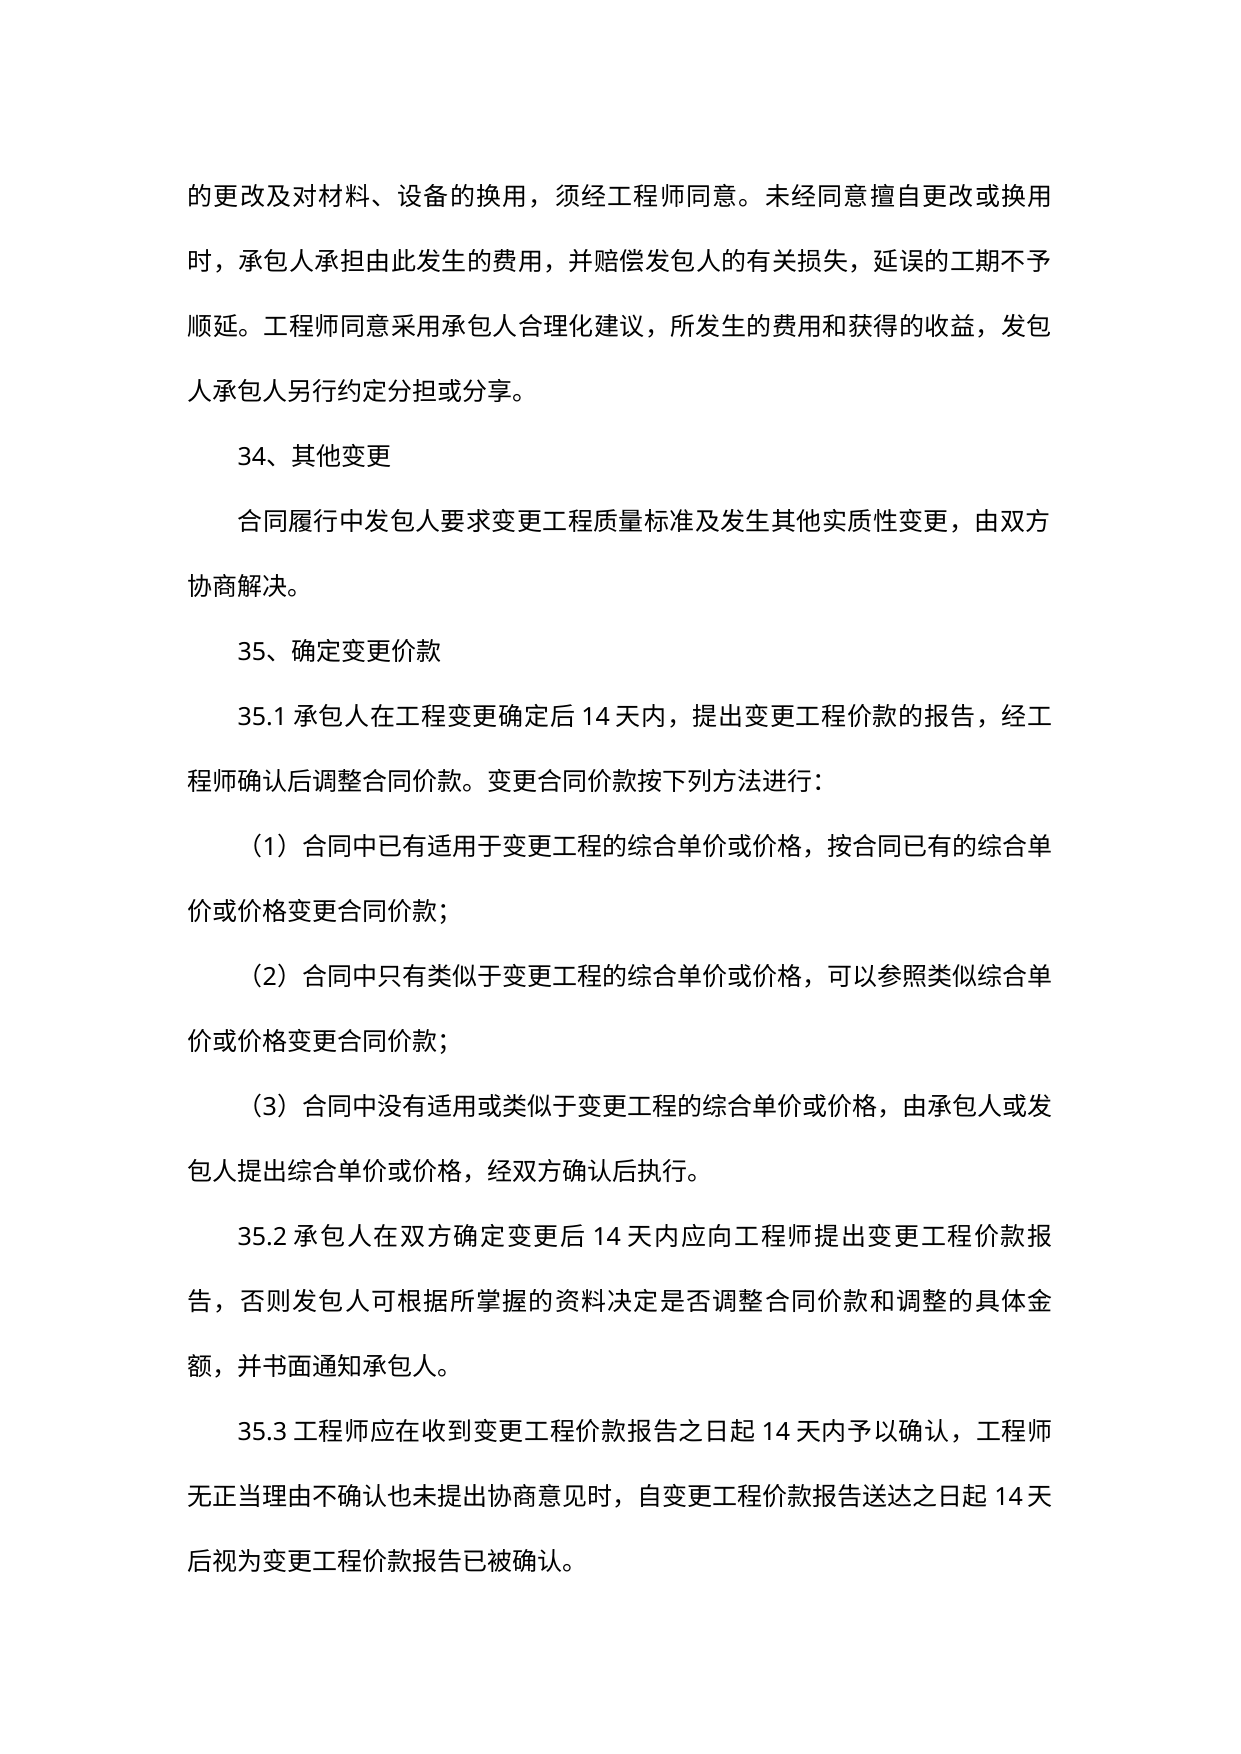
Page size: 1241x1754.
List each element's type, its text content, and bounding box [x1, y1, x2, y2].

text 合同履行中发包人要求变更工程质量标准及发生其他实质性变更，由双方协商解决。 [187, 487, 1053, 617]
text （1）合同中已有适用于变更工程的综合单价或价格，按合同已有的综合单价或价格变更合同价款； [187, 812, 1053, 942]
text 35.1承包人在工程变更确定后14天内，提出变更工程价款的报告，经工程师确认后调整合同价款。变更合同价款按下列方法进行： [187, 682, 1053, 812]
text 34、其他变更 [187, 422, 1053, 487]
text （2）合同中只有类似于变更工程的综合单价或价格，可以参照类似综合单价或价格变更合同价款； [187, 942, 1053, 1072]
text 35.3工程师应在收到变更工程价款报告之日起14天内予以确认，工程师无正当理由不确认也未提出协商意见时，自变更工程价款报告送达之日起14天后视为变更工程价款报告已被确认。 [187, 1397, 1053, 1592]
text 35.2承包人在双方确定变更后14天内应向工程师提出变更工程价款报告，否则发包人可根据所掌握的资料决定是否调整合同价款和调整的具体金额，并书面通知承包人。 [187, 1202, 1053, 1397]
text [187, 162, 1053, 422]
text 35、确定变更价款 [187, 617, 1053, 682]
text （3）合同中没有适用或类似于变更工程的综合单价或价格，由承包人或发包人提出综合单价或价格，经双方确认后执行。 [187, 1072, 1053, 1202]
